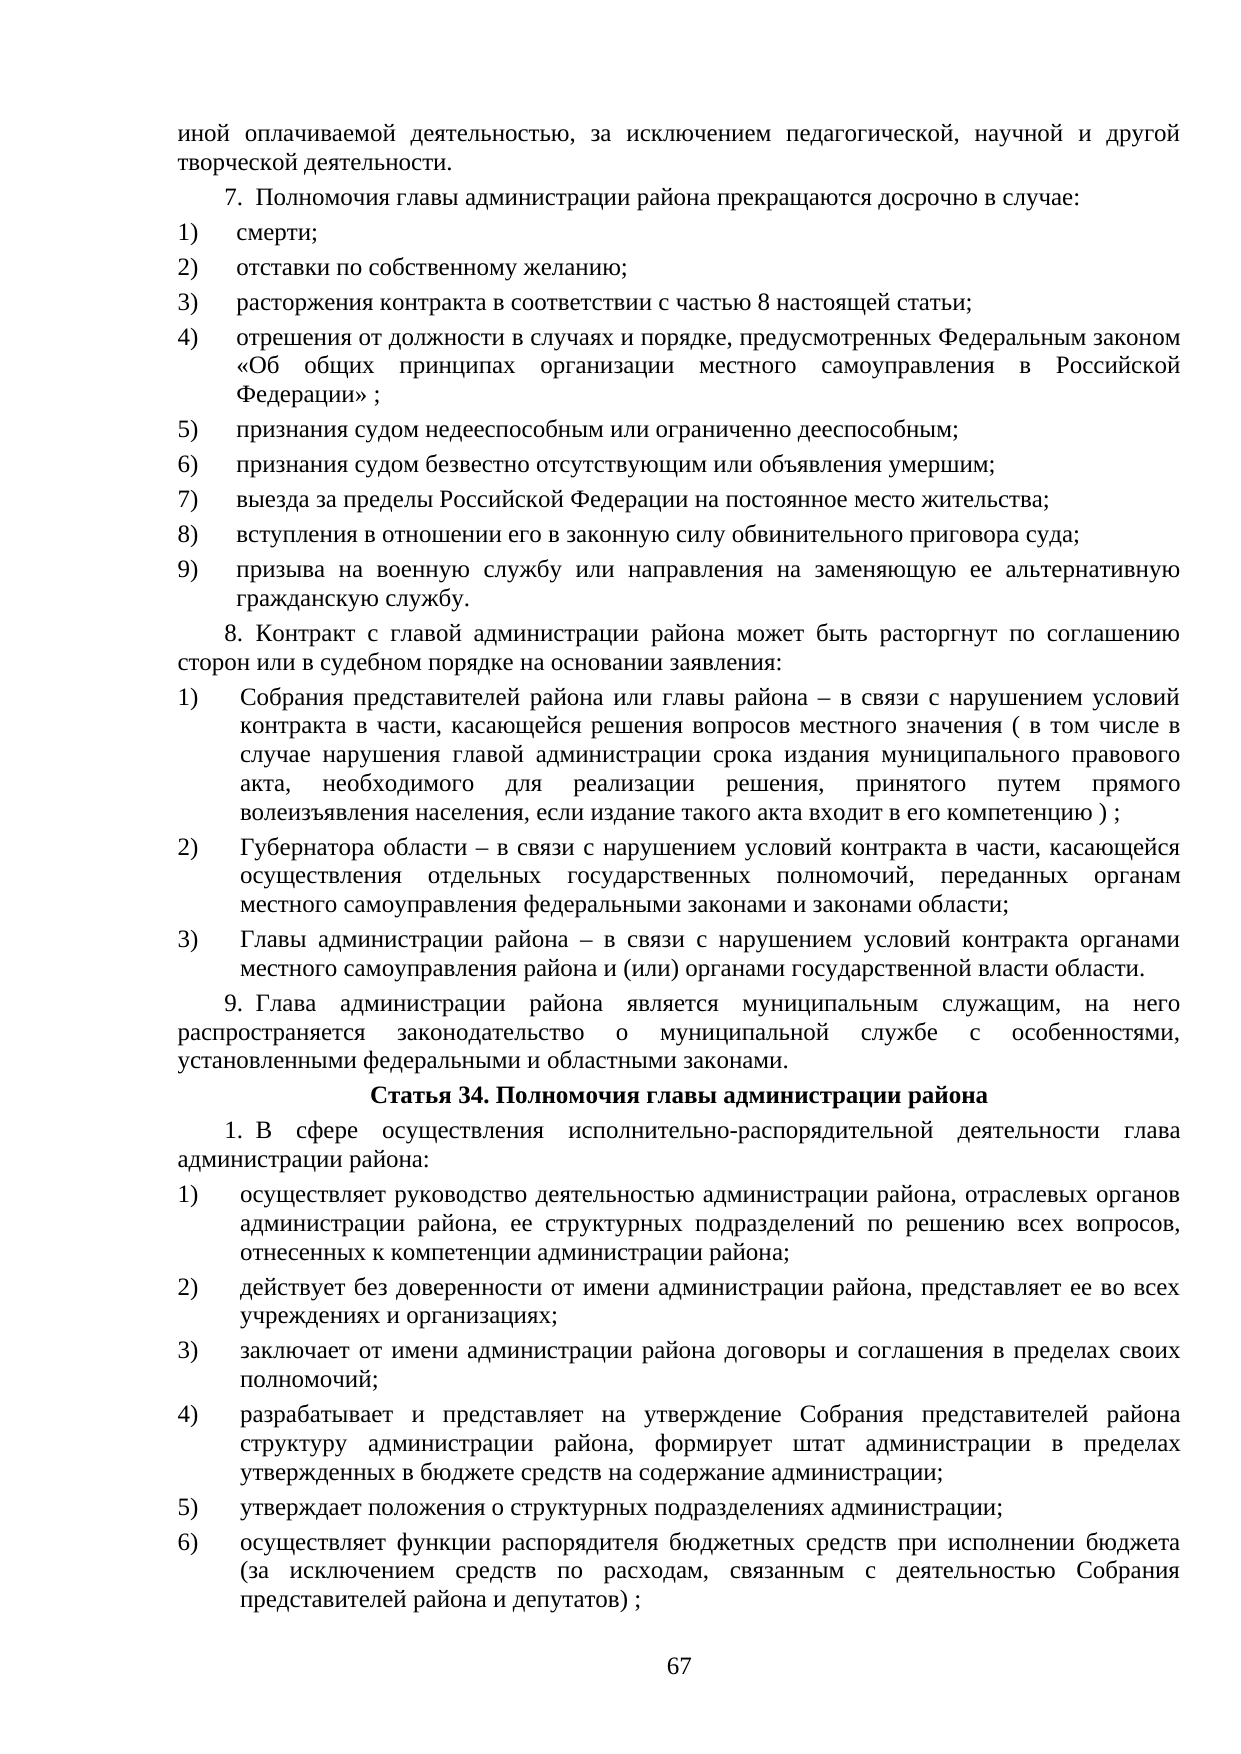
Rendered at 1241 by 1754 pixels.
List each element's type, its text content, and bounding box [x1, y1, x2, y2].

list признания судом недееспособным или ограниченно дееспособным; [177, 414, 1181, 443]
list осуществляет руководство деятельностью администрации района, отраслевых органов администрации района, ее структурных подразделений по решению всех вопросов, отнесенных к компетенции администрации района; [177, 1179, 1181, 1266]
list заключает от имени администрации района договоры и соглашения в пределах своих полномочий; [177, 1336, 1181, 1393]
list вступления в отношении его в законную силу обвинительного приговора суда; [177, 519, 1181, 548]
text Статья 34. Полномочия главы администрации района [177, 1081, 1181, 1109]
list выезда за пределы Российской Федерации на постоянное место жительства; [177, 484, 1181, 513]
list призыва на военную службу или направления на заменяющую ее альтернативную гражданскую службу. [177, 554, 1181, 612]
list Контракт с главой администрации района может быть расторгнут по соглашению сторон или в судебном порядке на основании заявления: [177, 618, 1181, 676]
list разрабатывает и представляет на утверждение Собрания представителей района структуру администрации района, формирует штат администрации в пределах утвержденных в бюджете средств на содержание администрации; [177, 1399, 1181, 1486]
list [177, 118, 1181, 176]
list В сфере осуществления исполнительно-распорядительной деятельности глава администрации района: [177, 1116, 1181, 1173]
list действует без доверенности от имени администрации района, представляет ее во всех учреждениях и организациях; [177, 1272, 1181, 1329]
list признания судом безвестно отсутствующим или объявления умершим; [177, 449, 1181, 478]
list осуществляет функции распорядителя бюджетных средств при исполнении бюджета (за исключением средств по расходам, связанным с деятельностью Собрания представителей района и депутатов) ; [177, 1527, 1181, 1613]
list Главы администрации района – в связи с нарушением условий контракта органами местного самоуправления района и (или) органами государственной власти области. [177, 924, 1181, 982]
list отрешения от должности в случаях и порядке, предусмотренных Федеральным законом «Об общих принципах организации местного самоуправления в Российской Федерации» ; [177, 322, 1181, 408]
list Полномочия главы администрации района прекращаются досрочно в случае: [177, 182, 1181, 211]
list Глава администрации района является муниципальным служащим, на него распространяется законодательство о муниципальной службе с особенностями, установленными федеральными и областными законами. [177, 988, 1181, 1074]
list Собрания представителей района или главы района – в связи с нарушением условий контракта в части, касающейся решения вопросов местного значения ( в том числе в случае нарушения главой администрации срока издания муниципального правового акта, необходимого для реализации решения, принятого путем прямого волеизъявления населения, если издание такого акта входит в его компетенцию ) ; [177, 682, 1181, 826]
list отставки по собственному желанию; [177, 252, 1181, 281]
list Губернатора области – в связи с нарушением условий контракта в части, касающейся осуществления отдельных государственных полномочий, переданных органам местного самоуправления федеральными законами и законами области; [177, 832, 1181, 918]
list расторжения контракта в соответствии с частью 8 настоящей статьи; [177, 287, 1181, 316]
list смерти; [177, 217, 1181, 246]
list утверждает положения о структурных подразделениях администрации; [177, 1492, 1181, 1521]
